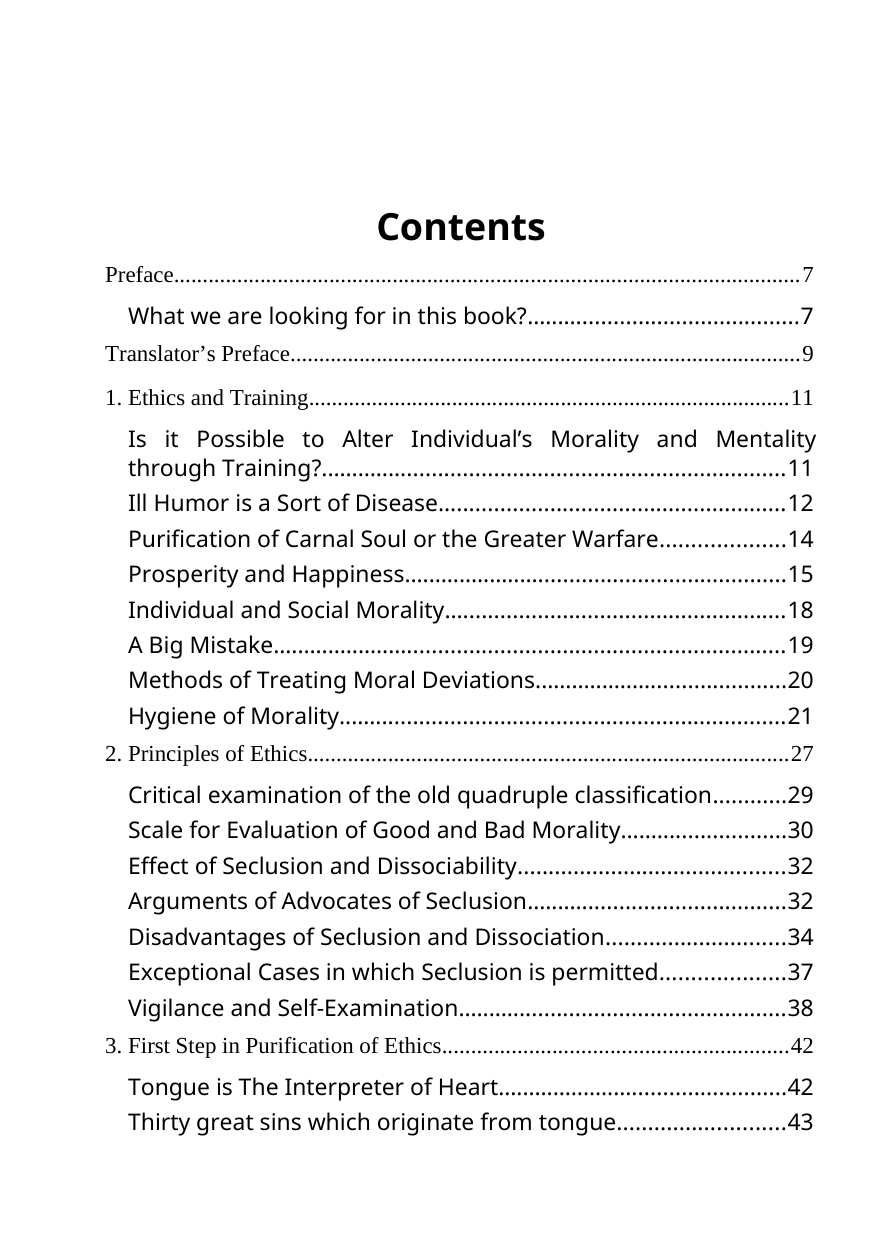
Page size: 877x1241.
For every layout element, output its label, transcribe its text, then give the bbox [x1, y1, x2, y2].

text Preface 7 [105, 257, 817, 288]
text Individual and Social Morality 18 [128, 595, 817, 624]
text Critical examination of the old quadruple classification 29 [128, 780, 817, 809]
text 2. Principles of Ethics 27 [105, 736, 817, 768]
text Ill Humor is a Sort of Disease 12 [128, 488, 817, 518]
text What we are looking for in this book? 7 [128, 301, 817, 330]
text Is it Possible to Alter Individual’s Morality and Mentality through Training? 11 [128, 424, 817, 482]
text Purification of Carnal Soul or the Greater Warfare 14 [128, 524, 817, 553]
text 3. First Step in Purification of Ethics 42 [105, 1028, 817, 1059]
text Disadvantages of Seclusion and Dissociation 34 [128, 922, 817, 951]
text Exceptional Cases in which Seclusion is permitted 37 [128, 957, 817, 986]
text Arguments of Advocates of Seclusion 32 [128, 886, 817, 916]
text Scale for Evaluation of Good and Bad Morality 30 [128, 816, 817, 845]
text Vigilance and Self-Examination 38 [128, 993, 817, 1022]
text A Big Mistake 19 [128, 630, 817, 659]
text Hygiene of Morality 21 [128, 701, 817, 730]
text Prosperity and Happiness 15 [128, 559, 817, 588]
text Methods of Treating Moral Deviations 20 [128, 666, 817, 695]
text Effect of Seclusion and Dissociability 32 [128, 851, 817, 880]
text Translator’s Preface 9 [105, 336, 817, 368]
text Thirty great sins which originate from tongue 43 [128, 1107, 817, 1136]
text 1. Ethics and Training 11 [105, 380, 817, 411]
subtitle Contents [105, 200, 817, 251]
text Tongue is The Interpreter of Heart 42 [128, 1072, 817, 1101]
